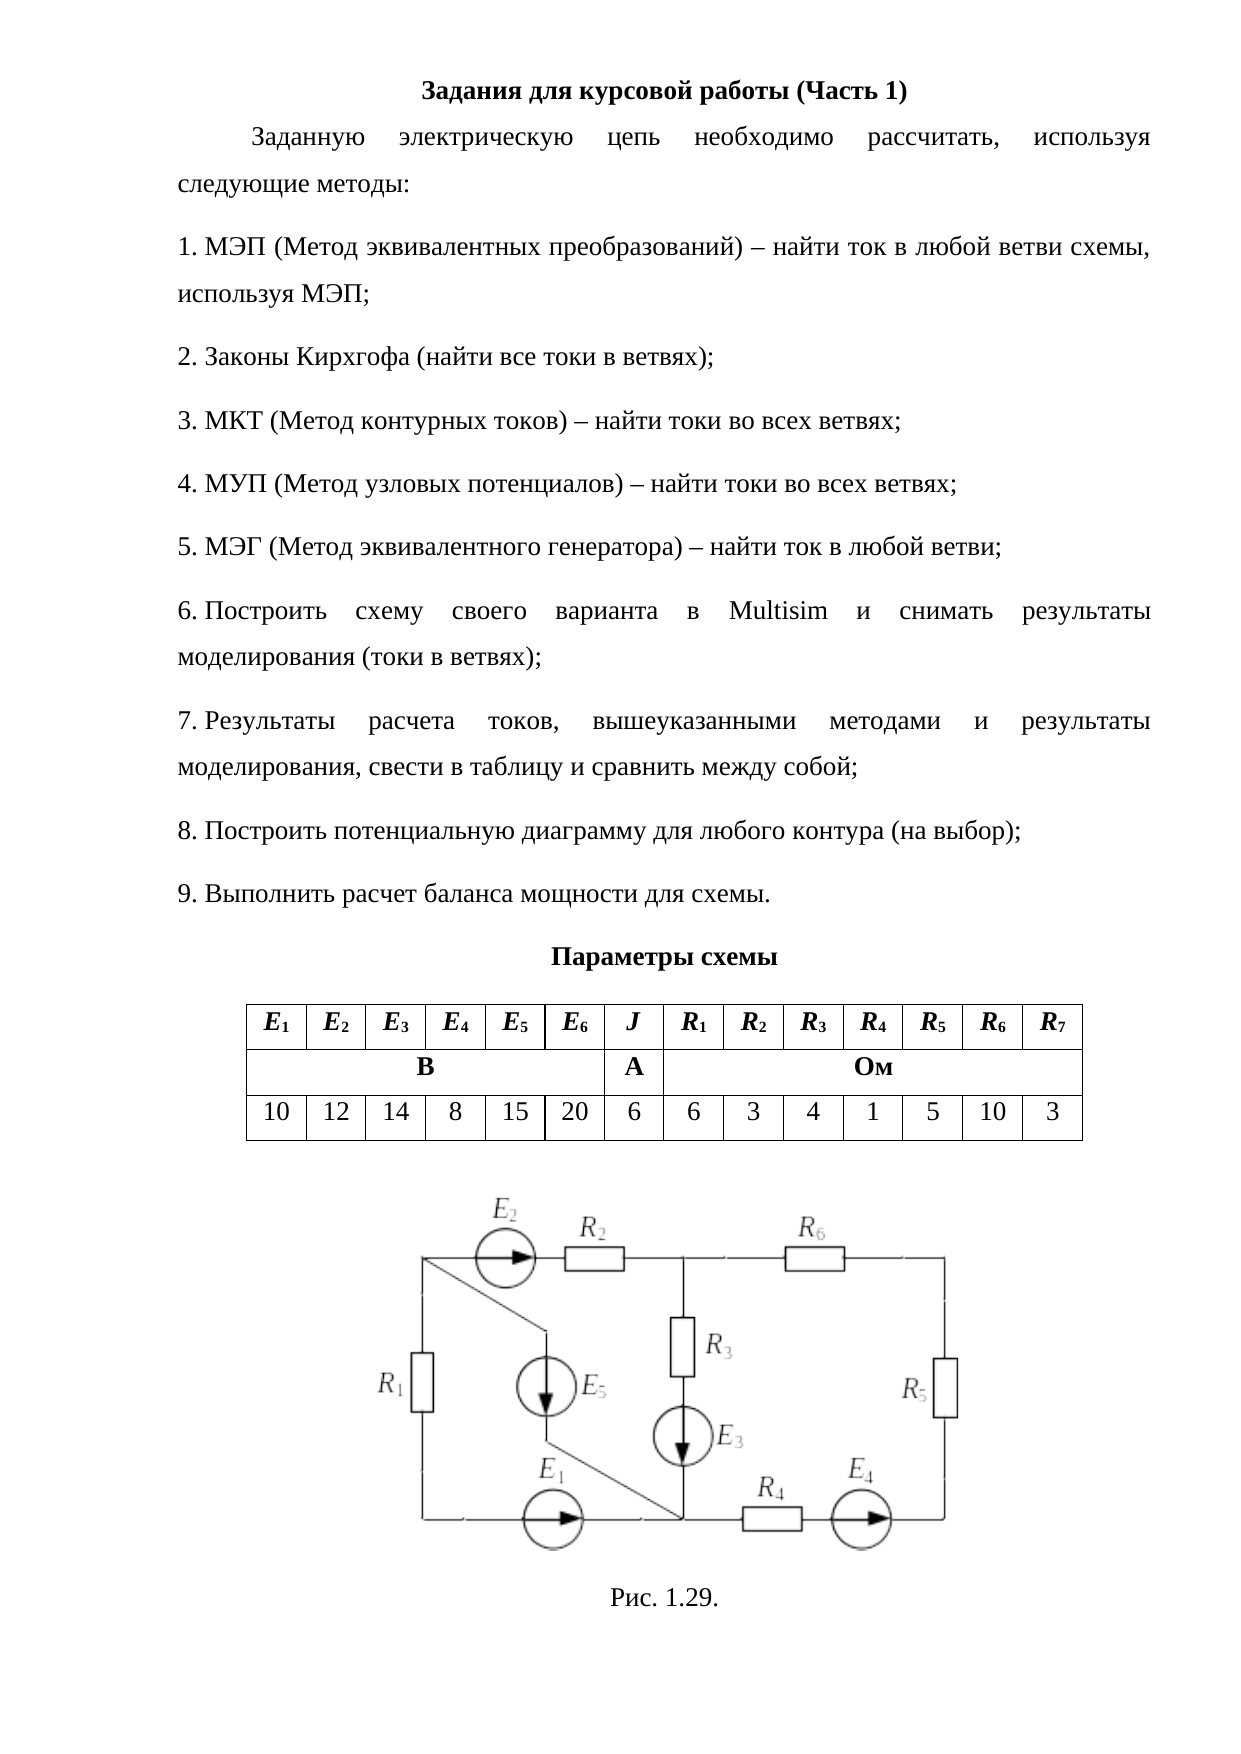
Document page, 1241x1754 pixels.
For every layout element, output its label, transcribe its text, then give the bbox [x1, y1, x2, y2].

table_header R1 [664, 1005, 723, 1049]
table_cell 12 [307, 1096, 365, 1140]
text 2. Законы Кирхгофа (найти все токи в ветвях); [177, 341, 1152, 372]
table_cell 4 [784, 1096, 843, 1140]
table_cell 8 [426, 1096, 485, 1140]
table_cell В [247, 1050, 604, 1094]
table_cell 5 [903, 1096, 962, 1140]
text 1. МЭП (Метод эквивалентных преобразований) – найти ток в любой ветви схемы, используя МЭП; [177, 231, 1152, 308]
table_header R2 [724, 1005, 783, 1049]
table_cell 14 [366, 1096, 425, 1140]
table_cell 15 [486, 1096, 544, 1140]
table_cell А [605, 1050, 663, 1094]
table_header R7 [1023, 1005, 1082, 1049]
table_header E3 [366, 1005, 425, 1049]
text Рис. 1.29. [177, 1581, 1152, 1612]
text 5. МЭГ (Метод эквивалентного генератора) – найти ток в любой ветви; [177, 531, 1152, 562]
table_cell 6 [664, 1096, 723, 1140]
table_header E2 [307, 1005, 365, 1049]
table_header J [605, 1005, 663, 1049]
text 9. Выполнить расчет баланса мощности для схемы. [177, 877, 1152, 908]
table_cell 3 [724, 1096, 783, 1140]
table_cell 6 [605, 1096, 663, 1140]
table_header E1 [247, 1005, 306, 1049]
text 8. Построить потенциальную диаграмму для любого контура (на выбор); [177, 814, 1152, 845]
table_cell 1 [844, 1096, 902, 1140]
text 4. МУП (Метод узловых потенциалов) – найти токи во всех ветвях; [177, 467, 1152, 498]
text 7. Результаты расчета токов, вышеуказанными методами и результаты моделирования, свести в таблицу и сравнить между собой; [177, 704, 1152, 782]
table_header R3 [784, 1005, 843, 1049]
table_header E6 [546, 1005, 604, 1049]
table_header E4 [426, 1005, 485, 1049]
text Заданную электрическую цепь необходимо рассчитать, используя следующие методы: [177, 121, 1152, 198]
table_cell 10 [247, 1096, 306, 1140]
table_cell 20 [546, 1096, 604, 1140]
text Параметры схемы [177, 941, 1152, 972]
text 6. Построить схему своего варианта в Multisim и снимать результаты моделирования (токи в ветвях); [177, 594, 1152, 672]
text Задания для курсовой работы (Часть 1) [177, 74, 1152, 105]
table_header R6 [963, 1005, 1022, 1049]
table_cell Ом [664, 1050, 1082, 1094]
text 3. МКТ (Метод контурных токов) – найти токи во всех ветвях; [177, 404, 1152, 435]
table_header R4 [844, 1005, 902, 1049]
table_header R5 [903, 1005, 962, 1049]
table_cell 10 [963, 1096, 1022, 1140]
table_cell 3 [1023, 1096, 1082, 1140]
table_header E5 [486, 1005, 544, 1049]
